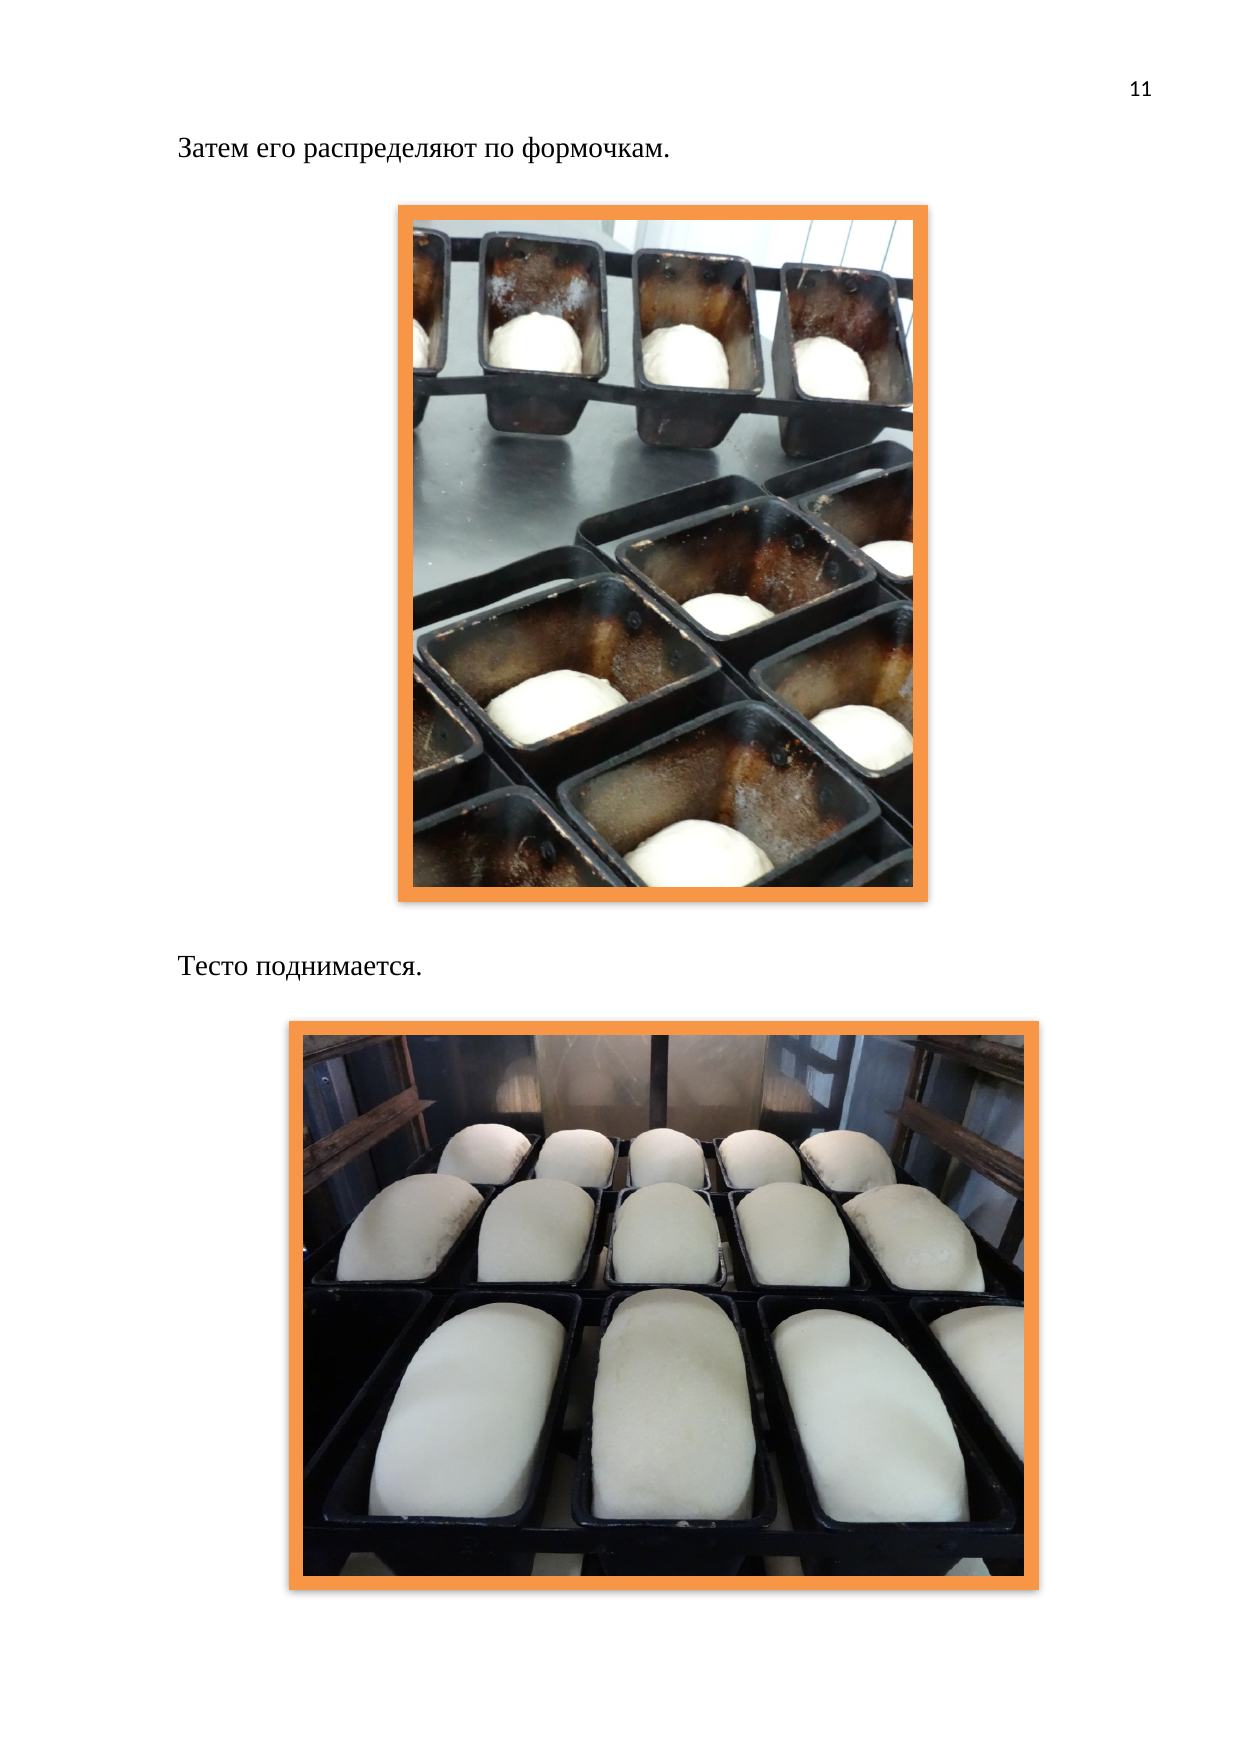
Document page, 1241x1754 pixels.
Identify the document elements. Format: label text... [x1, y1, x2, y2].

text Затем его распределяют по формочкам. [177, 130, 1152, 163]
text Тесто поднимается. [177, 948, 1152, 982]
picture [413, 220, 913, 887]
picture [303, 1035, 1024, 1576]
